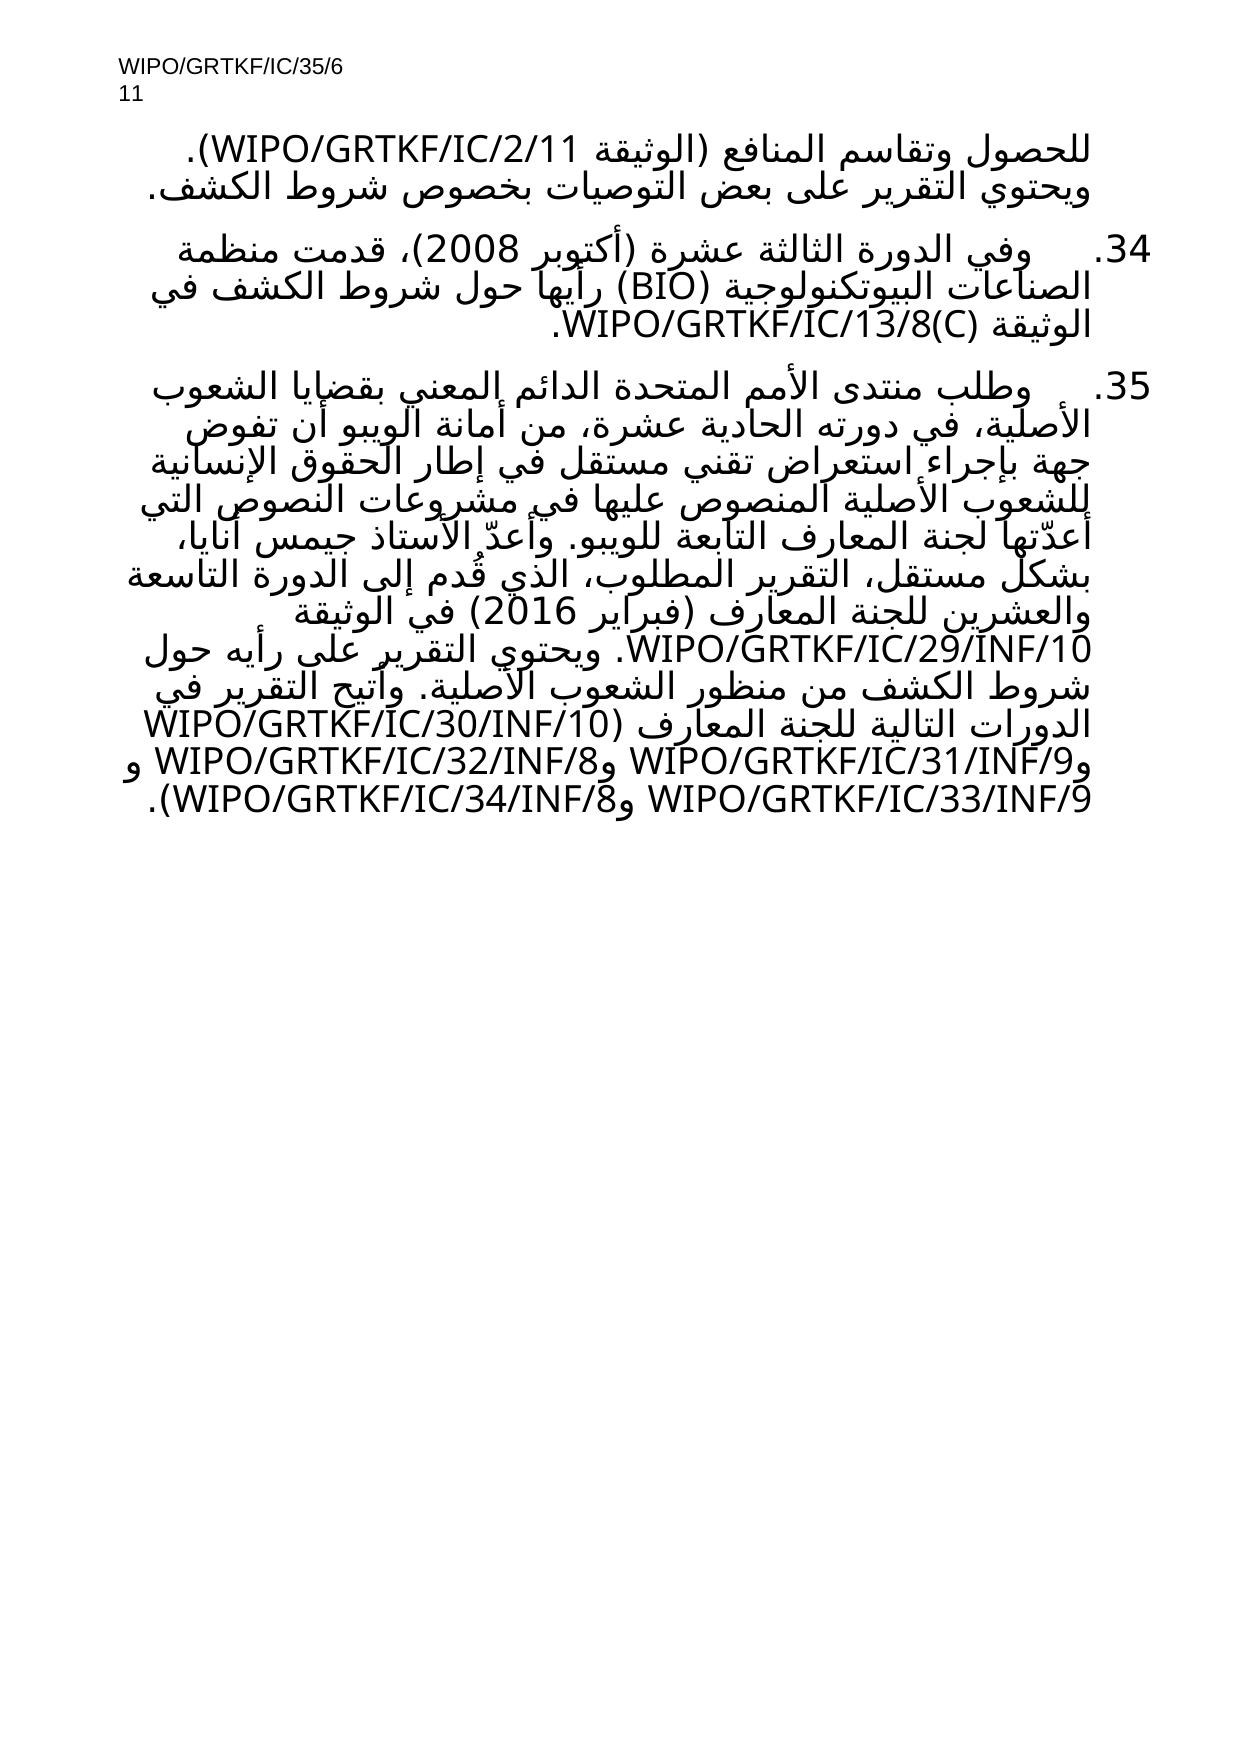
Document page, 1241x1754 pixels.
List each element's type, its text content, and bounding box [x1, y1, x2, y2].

text وفي الدورة الثالثة عشرة (أكتوبر 2008)، قدمت منظمة الصناعات البيوتكنولوجية (BIO) رأيها حول شروط الكشف في الوثيقة WIPO/GRTKF/IC/13/8(C). [118, 232, 1092, 345]
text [118, 132, 1092, 207]
text وطلب منتدى الأمم المتحدة الدائم المعني بقضايا الشعوب الأصلية، في دورته الحادية عشرة، من أمانة الويبو أن تفوض جهة بإجراء استعراض تقني مستقل في إطار الحقوق الإنسانية للشعوب الأصلية المنصوص عليها في مشروعات النصوص التي أعدّتها لجنة المعارف التابعة للويبو. وأعدّ الأستاذ جيمس أنايا، بشكل مستقل، التقرير المطلوب، الذي قُدم إلى الدورة التاسعة والعشرين للجنة المعارف (فبراير 2016) في الوثيقة WIPO/GRTKF/IC/29/INF/10. ويحتوي التقرير على رأيه حول شروط الكشف من منظور الشعوب الأصلية. وأتيح التقرير في الدورات التالية للجنة المعارف (WIPO/GRTKF/IC/30/INF/10 وWIPO/GRTKF/IC/31/INF/9 وWIPO/GRTKF/IC/32/INF/8 وWIPO/GRTKF/IC/33/INF/9 وWIPO/GRTKF/IC/34/INF/8). [118, 370, 1092, 820]
